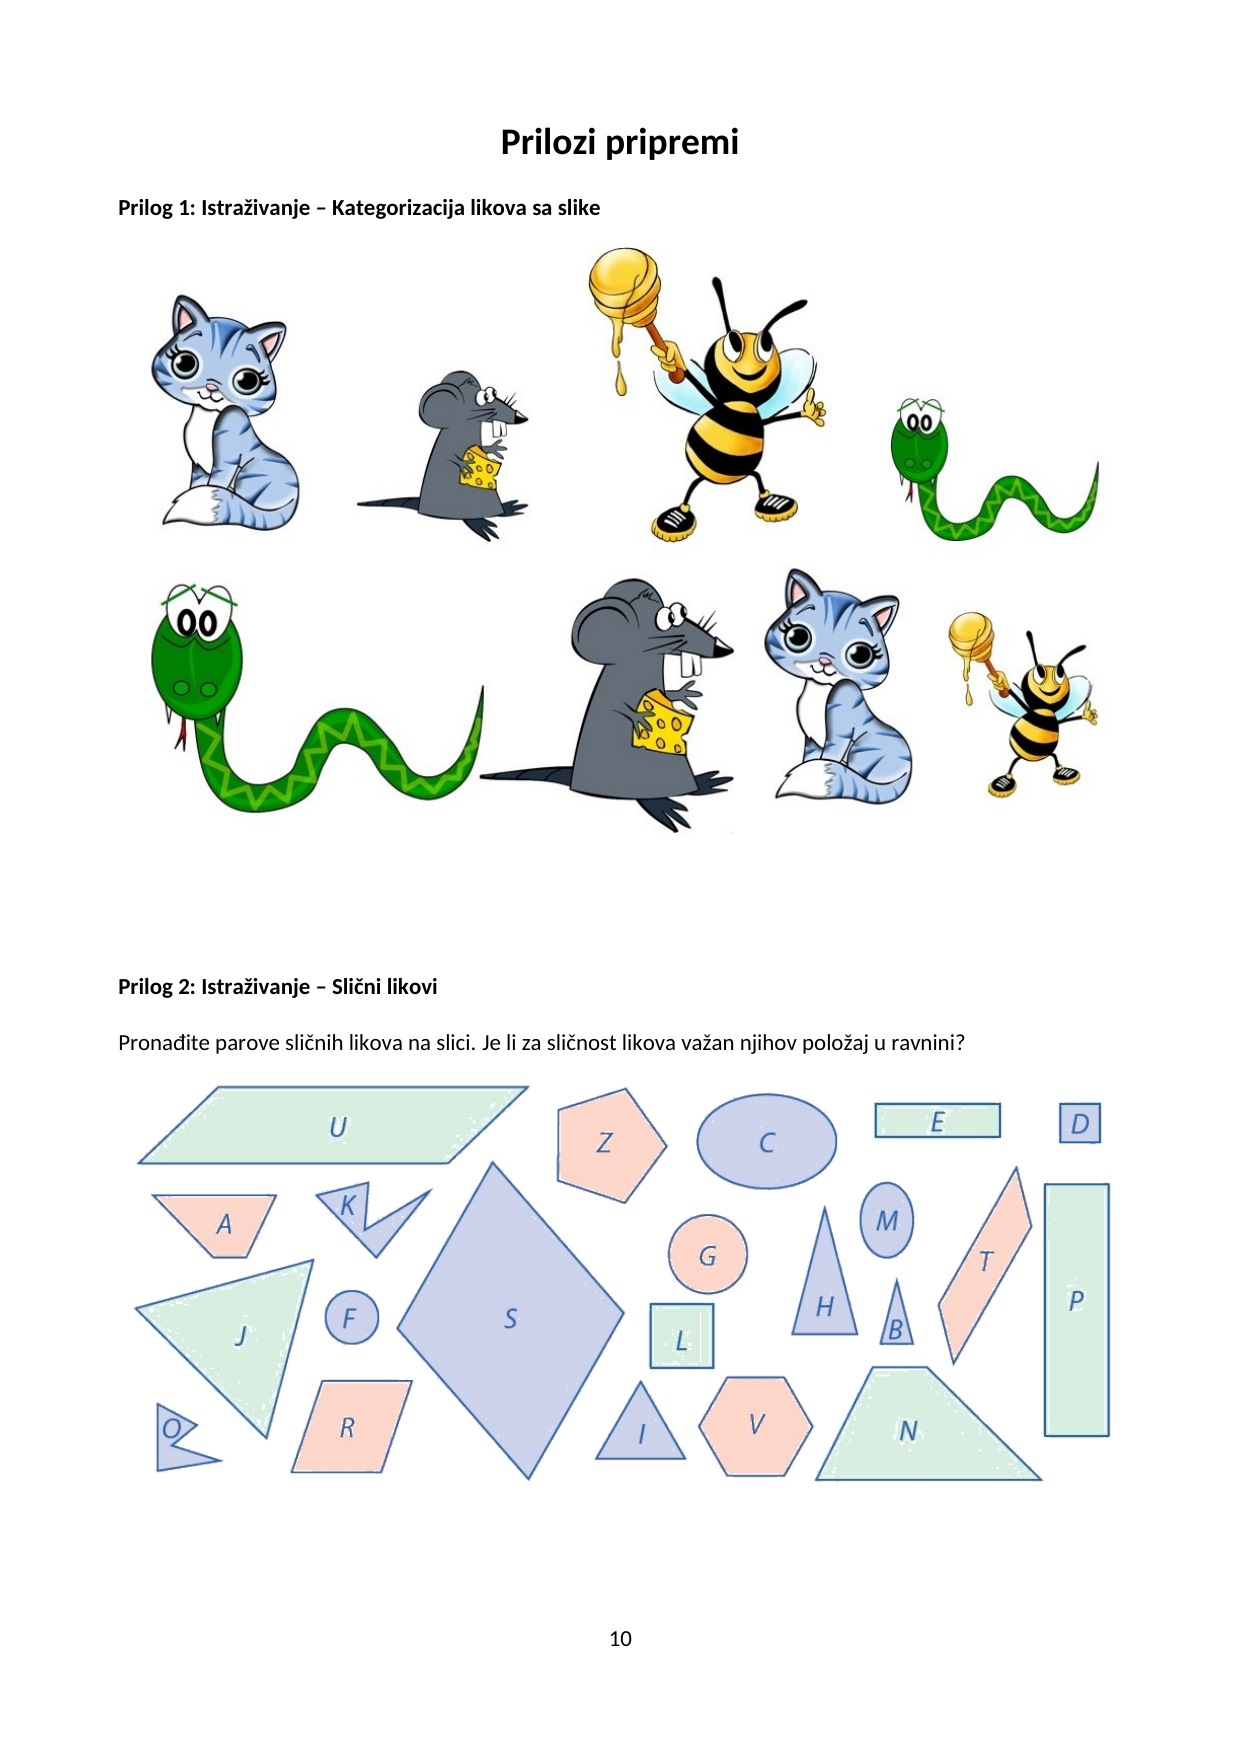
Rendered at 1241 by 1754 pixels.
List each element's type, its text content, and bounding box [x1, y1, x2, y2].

text Prilog 2: Istraživanje – Slični likovi [118, 972, 1122, 1001]
picture [118, 247, 1123, 835]
text Pronađite parove sličnih likova na slici. Je li za sličnost likova važan njihov položaj u ravnini? [118, 1028, 1122, 1056]
text Prilog 1: Istraživanje – Kategorizacija likova sa slike [118, 193, 1122, 221]
picture [118, 1082, 1123, 1512]
text Prilozi pripremi [118, 118, 1122, 164]
